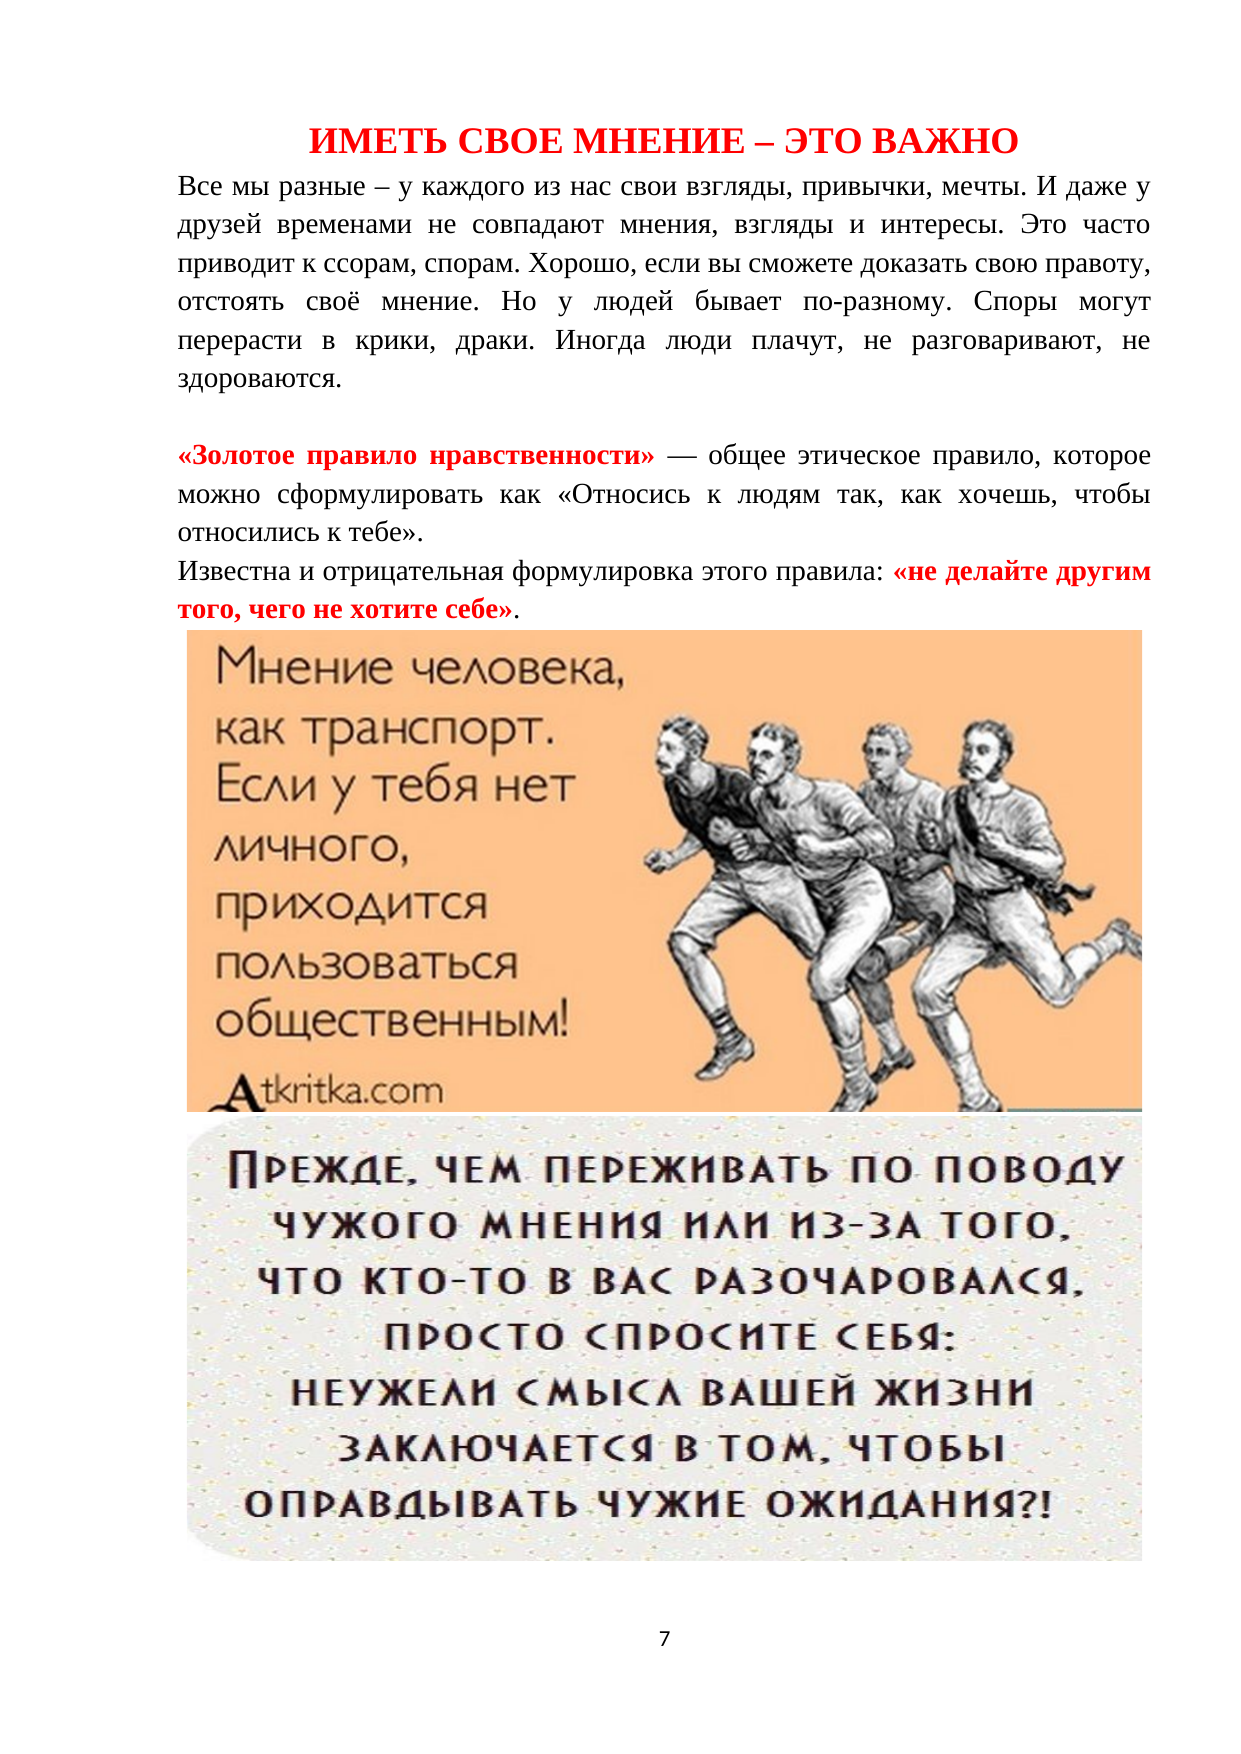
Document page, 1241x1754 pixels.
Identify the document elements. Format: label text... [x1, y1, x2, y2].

picture [186, 1116, 1143, 1561]
picture [186, 630, 1143, 1112]
text «Золотое правило нравственности» — общее этическое правило, которое можно сформулировать как «Относись к людям так, как хочешь, чтобы относились к тебе». [177, 437, 1152, 548]
text Известна и отрицательная формулировка этого правила: «не делайте другим того, чего не хотите себе». [177, 553, 1152, 625]
text Все мы разные – у каждого из нас свои взгляды, привычки, мечты. И даже у друзей временами не совпадают мнения, взгляды и интересы. Это часто приводит к ссорам, спорам. Хорошо, если вы сможете доказать свою правоту, отстоять своё мнение. Но у людей бывает по-разному. Споры могут перерасти в крики, драки. Иногда люди плачут, не разговаривают, не здороваются. [177, 168, 1152, 394]
text ИМЕТЬ СВОЕ МНЕНИЕ – ЭТО ВАЖНО [177, 118, 1152, 161]
